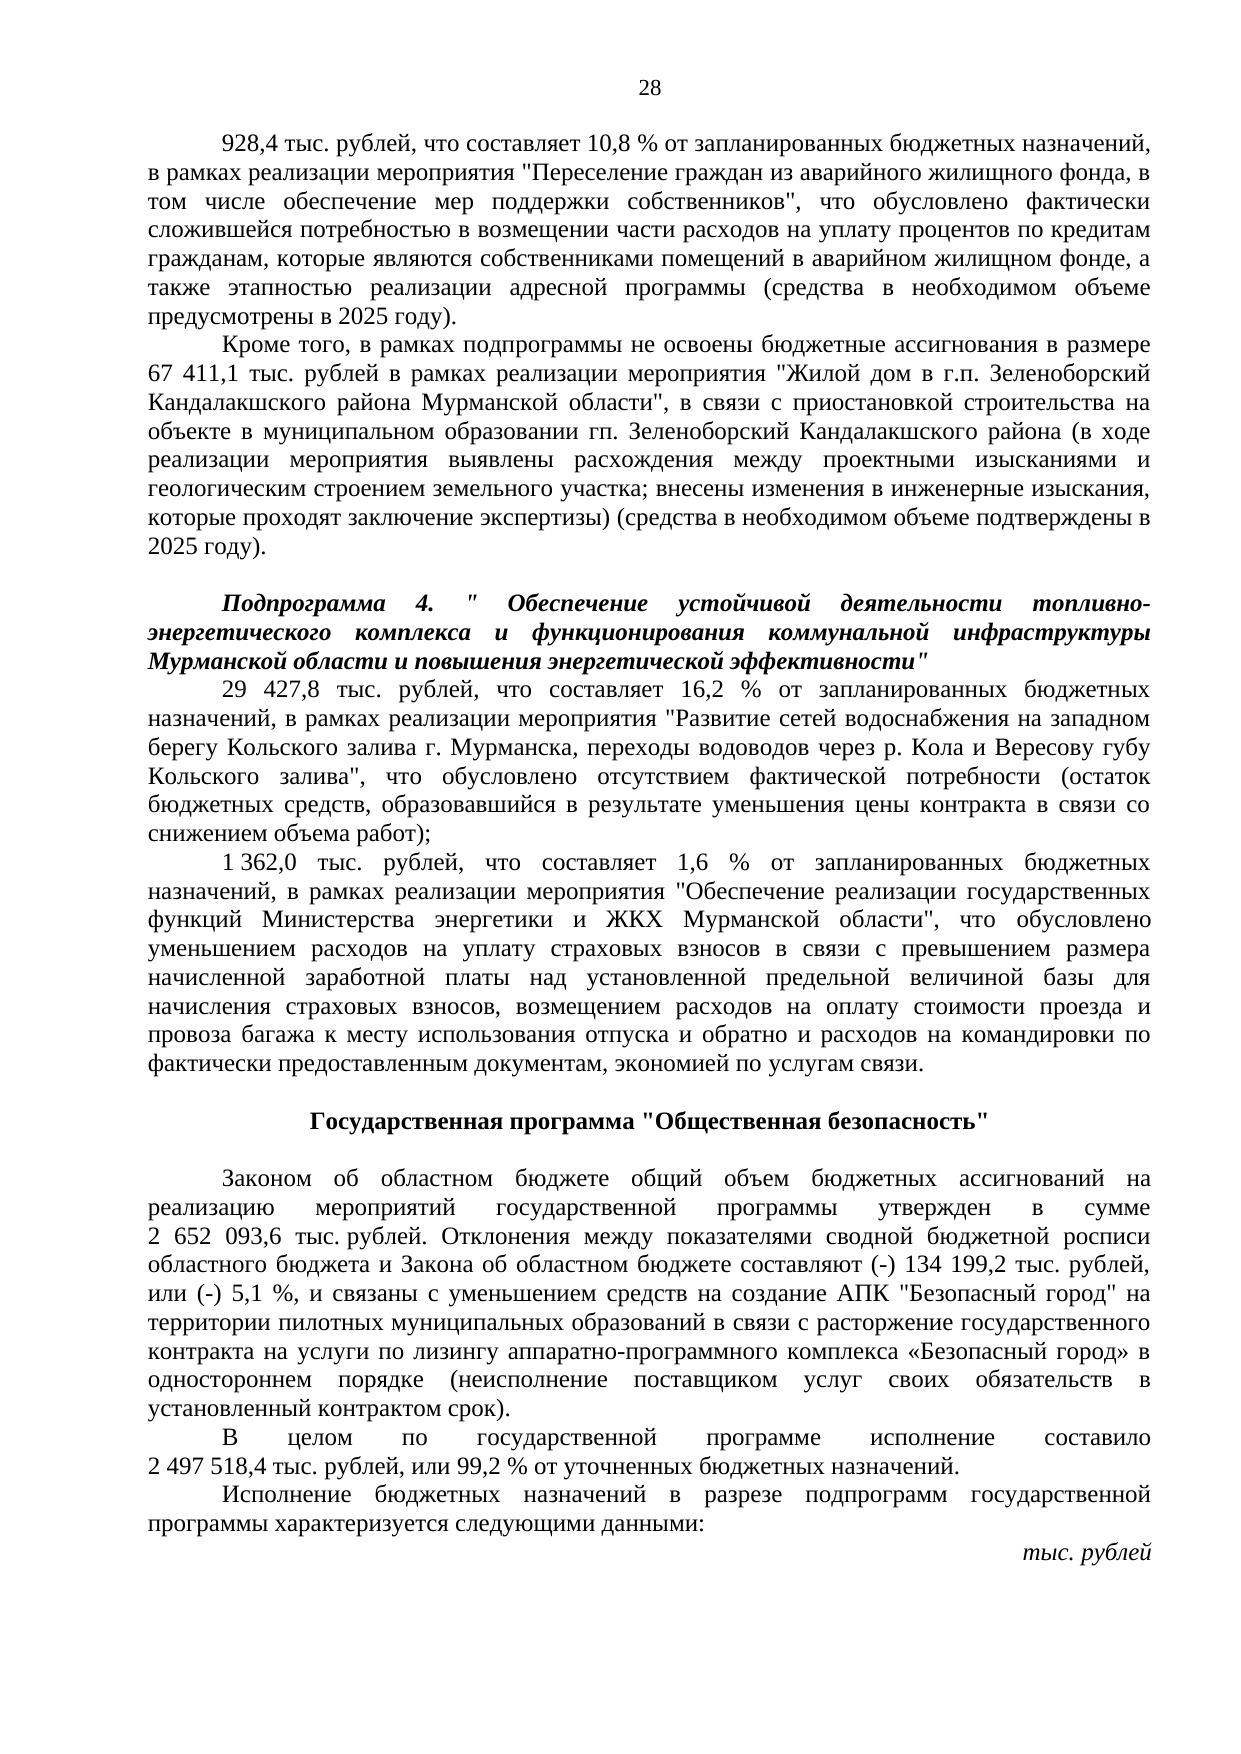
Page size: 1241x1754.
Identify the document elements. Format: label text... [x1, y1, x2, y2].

text Законом об областном бюджете общий объем бюджетных ассигнований на реализацию мероприятий государственной программы утвержден в сумме 2 652 093,6 тыс. рублей. Отклонения между показателями сводной бюджетной росписи областного бюджета и Закона об областном бюджете составляют (-) 134 199,2 тыс. рублей, или (-) 5,1 %, и связаны с уменьшением средств на создание АПК "Безопасный город" на территории пилотных муниципальных образований в связи с расторжение государственного контракта на услуги по лизингу аппаратно-программного комплекса «Безопасный город» в одностороннем порядке (неисполнение поставщиком услуг своих обязательств в установленный контрактом срок). [148, 1163, 1152, 1422]
text Кроме того, в рамках подпрограммы не освоены бюджетные ассигнования в размере 67 411,1 тыс. рублей в рамках реализации мероприятия "Жилой дом в г.п. Зеленоборский Кандалакшского района Мурманской области", в связи с приостановкой строительства на объекте в муниципальном образовании гп. Зеленоборский Кандалакшского района (в ходе реализации мероприятия выявлены расхождения между проектными изысканиями и геологическим строением земельного участка; внесены изменения в инженерные изыскания, которые проходят заключение экспертизы) (средства в необходимом объеме подтверждены в 2025 году). [148, 329, 1152, 559]
text В целом по государственной программе исполнение составило 2 497 518,4 тыс. рублей, или 99,2 % от уточненных бюджетных назначений. [148, 1422, 1152, 1479]
subtitle Государственная программа "Общественная безопасность" [148, 1106, 1152, 1134]
text Исполнение бюджетных назначений в разрезе подпрограмм государственной программы характеризуется следующими данными: [148, 1479, 1152, 1537]
text 1 362,0 тыс. рублей, что составляет 1,6 % от запланированных бюджетных назначений, в рамках реализации мероприятия "Обеспечение реализации государственных функций Министерства энергетики и ЖКХ Мурманской области", что обусловлено уменьшением расходов на уплату страховых взносов в связи с превышением размера начисленной заработной платы над установленной предельной величиной базы для начисления страховых взносов, возмещением расходов на оплату стоимости проезда и провоза багажа к месту использования отпуска и обратно и расходов на командировки по фактически предоставленным документам, экономией по услугам связи. [148, 847, 1152, 1077]
text тыс. рублей [148, 1537, 1152, 1566]
text Подпрограмма 4. " Обеспечение устойчивой деятельности топливно-энергетического комплекса и функционирования коммунальной инфраструктуры Мурманской области и повышения энергетической эффективности" [148, 588, 1152, 674]
text 928,4 тыс. рублей, что составляет 10,8 % от запланированных бюджетных назначений, в рамках реализации мероприятия "Переселение граждан из аварийного жилищного фонда, в том числе обеспечение мер поддержки собственников", что обусловлено фактически сложившейся потребностью в возмещении части расходов на уплату процентов по кредитам гражданам, которые являются собственниками помещений в аварийном жилищном фонде, а также этапностью реализации адресной программы (средства в необходимом объеме предусмотрены в 2025 году). [148, 128, 1152, 329]
text 29 427,8 тыс. рублей, что составляет 16,2 % от запланированных бюджетных назначений, в рамках реализации мероприятия "Развитие сетей водоснабжения на западном берегу Кольского залива г. Мурманска, переходы водоводов через р. Кола и Вересову губу Кольского залива", что обусловлено отсутствием фактической потребности (остаток бюджетных средств, образовавшийся в результате уменьшения цены контракта в связи со снижением объема работ); [148, 674, 1152, 847]
